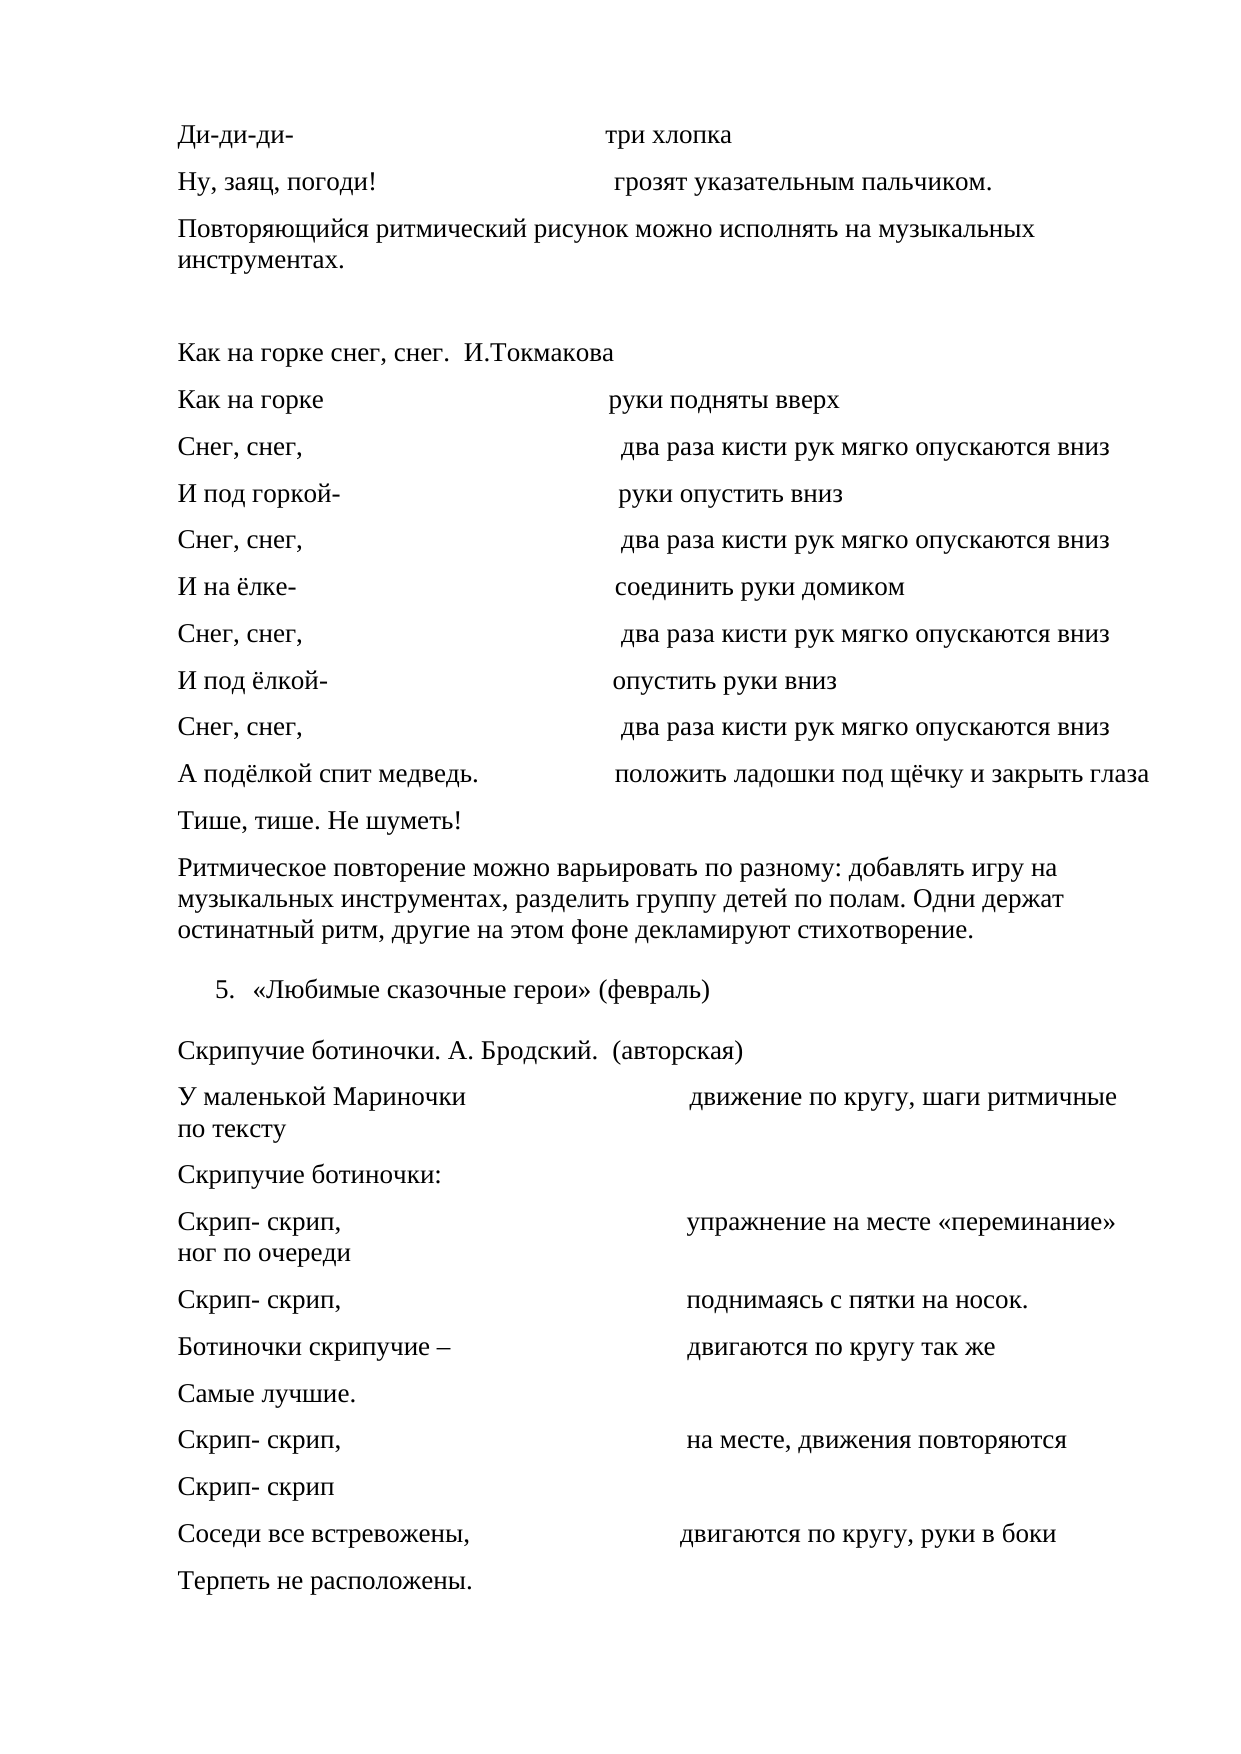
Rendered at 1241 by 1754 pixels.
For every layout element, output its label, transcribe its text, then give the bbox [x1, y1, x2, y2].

text Ботиночки скрипучие – двигаются по кругу так же [177, 1330, 1152, 1361]
text Ну, заяц, погоди! грозят указательным пальчиком. [177, 165, 1152, 196]
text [177, 1423, 1152, 1454]
text Повторяющийся ритмический рисунок можно исполнять на музыкальных инструментах. [177, 212, 1152, 274]
text Самые лучшие. [177, 1377, 1152, 1408]
text Как на горке руки подняты вверх [177, 383, 1152, 414]
text Скрип- скрип, упражнение на месте «переминание» ног по очереди [177, 1205, 1152, 1267]
text Соседи все встревожены, двигаются по кругу, руки в боки [177, 1517, 1152, 1548]
text Снег, снег, два раза кисти рук мягко опускаются вниз [177, 711, 1152, 742]
text Снег, снег, два раза кисти рук мягко опускаются вниз [177, 430, 1152, 461]
text Скрипучие ботиночки. А. Бродский. (авторская) [177, 1034, 1152, 1065]
text А подёлкой спит медведь. положить ладошки под щёчку и закрыть глаза [177, 757, 1152, 788]
text И на ёлке- соединить руки домиком [177, 570, 1152, 601]
text И под горкой- руки опустить вниз [177, 477, 1152, 508]
list «Любимые сказочные герои» (февраль) [215, 973, 1152, 1004]
text Ди-ди-ди- три хлопка [177, 118, 1152, 149]
text И под ёлкой- опустить руки вниз [177, 664, 1152, 695]
text Скрипучие ботиночки: [177, 1158, 1152, 1189]
text Как на горке снег, снег. И.Токмакова [177, 336, 1152, 367]
text У маленькой Мариночки движение по кругу, шаги ритмичные по тексту [177, 1081, 1152, 1143]
text Скрип- скрип [177, 1470, 1152, 1501]
text Скрип- скрип, поднимаясь с пятки на носок. [177, 1283, 1152, 1314]
text Снег, снег, два раза кисти рук мягко опускаются вниз [177, 617, 1152, 648]
text Тише, тише. Не шуметь! [177, 804, 1152, 835]
text Снег, снег, два раза кисти рук мягко опускаются вниз [177, 523, 1152, 554]
text Терпеть не расположены. [177, 1564, 1152, 1595]
text Ритмическое повторение можно варьировать по разному: добавлять игру на музыкальных инструментах, разделить группу детей по полам. Одни держат остинатный ритм, другие на этом фоне декламируют стихотворение. [177, 851, 1152, 944]
